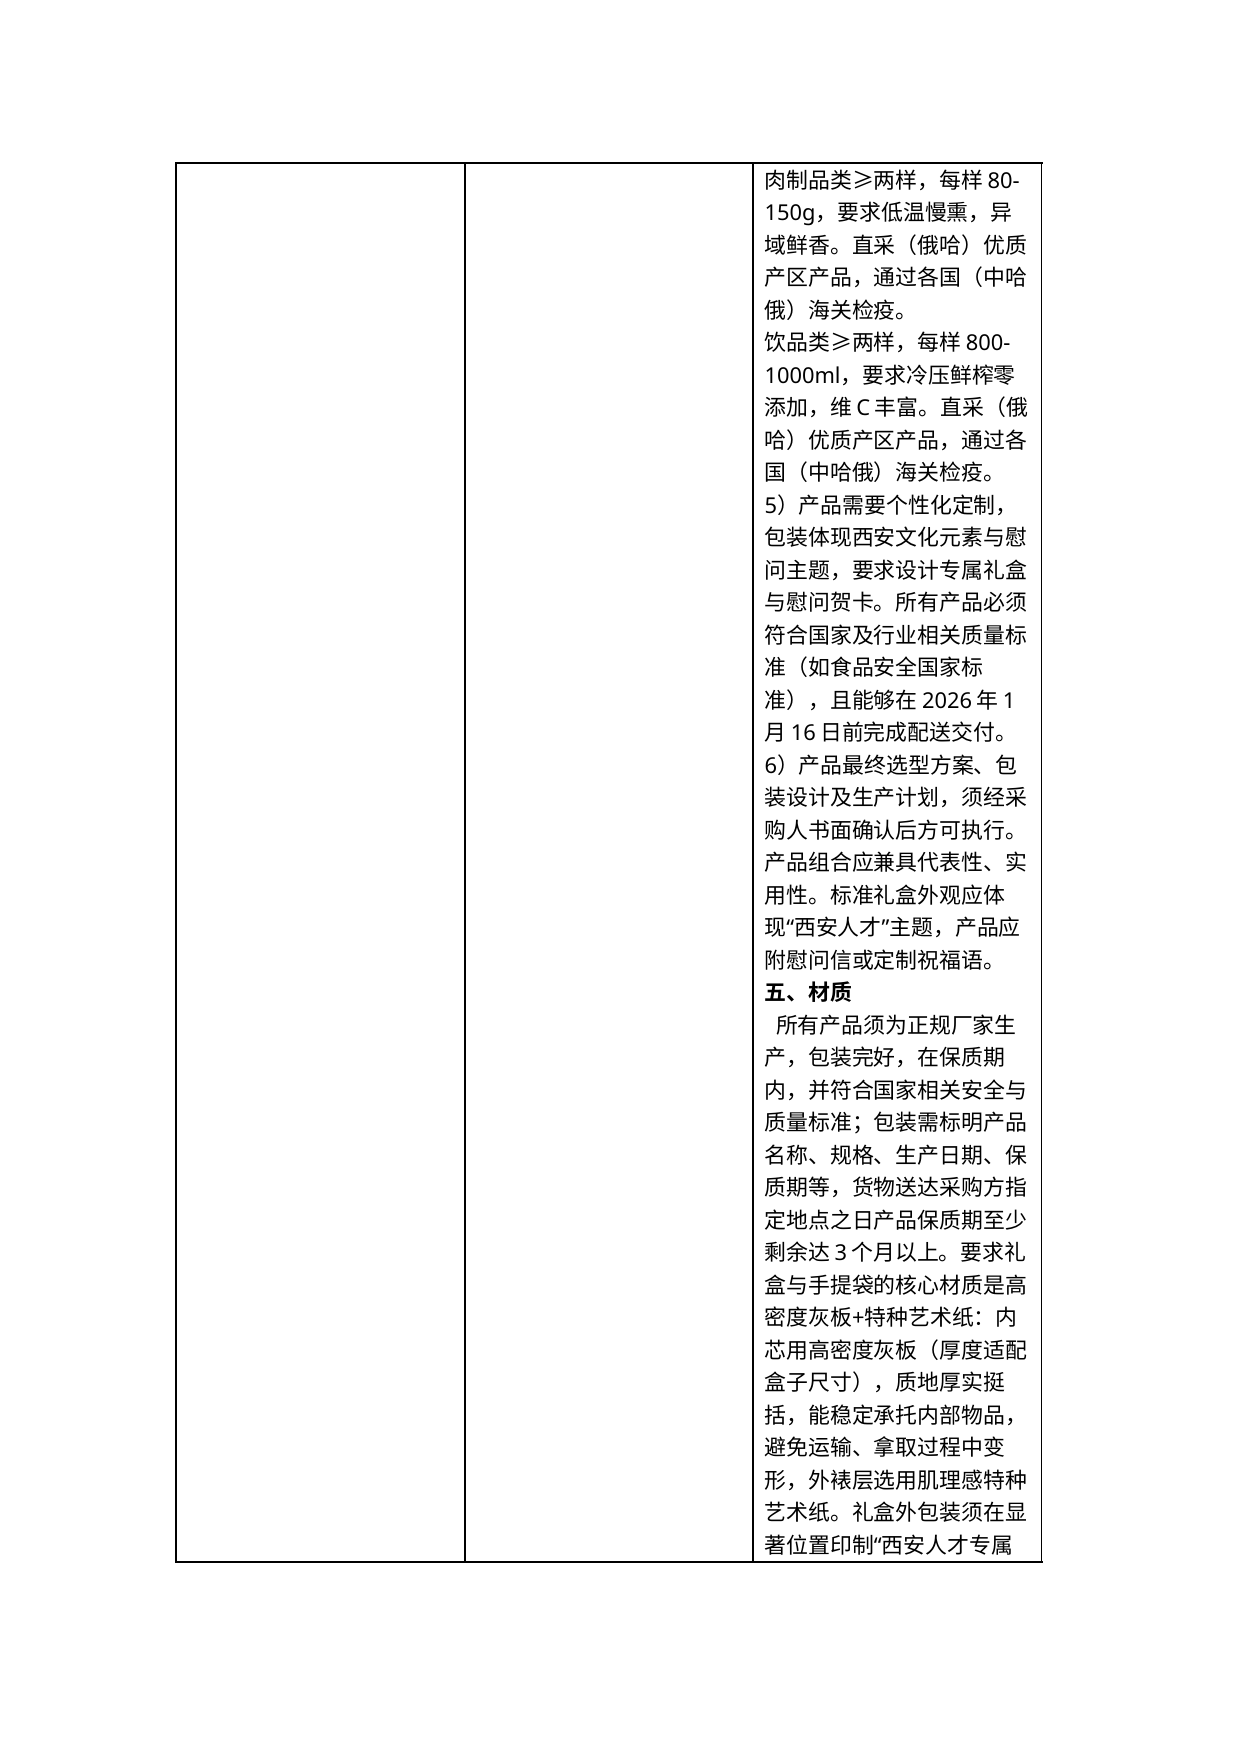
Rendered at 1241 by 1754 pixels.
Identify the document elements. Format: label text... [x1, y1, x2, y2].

table_cell [466, 164, 752, 1561]
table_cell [754, 164, 1041, 1561]
table_cell 1 [177, 164, 464, 1561]
